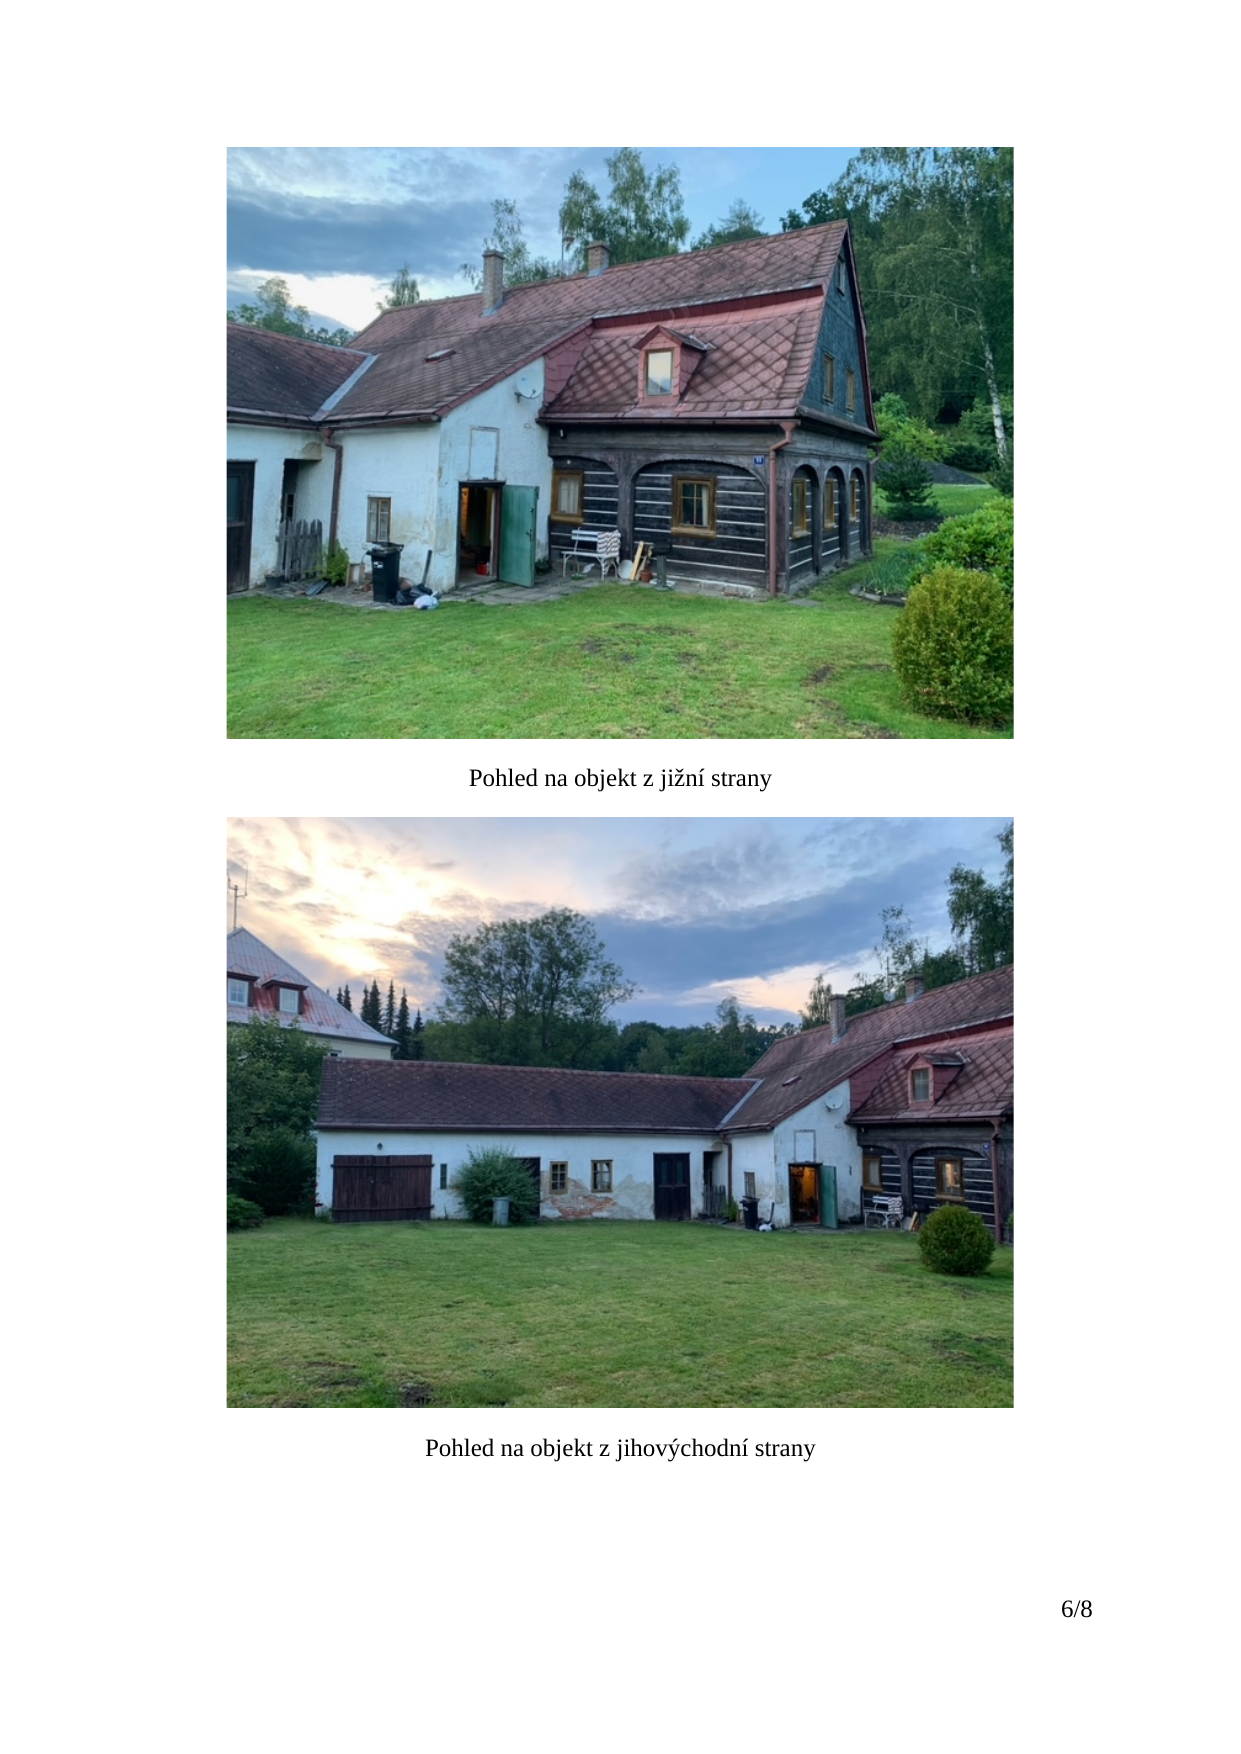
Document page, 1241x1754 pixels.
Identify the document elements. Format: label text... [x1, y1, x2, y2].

picture [226, 147, 1014, 739]
picture [226, 817, 1014, 1408]
text Pohled na objekt z jihovýchodní strany [148, 1433, 1093, 1461]
text Pohled na objekt z jižní strany [148, 763, 1093, 792]
